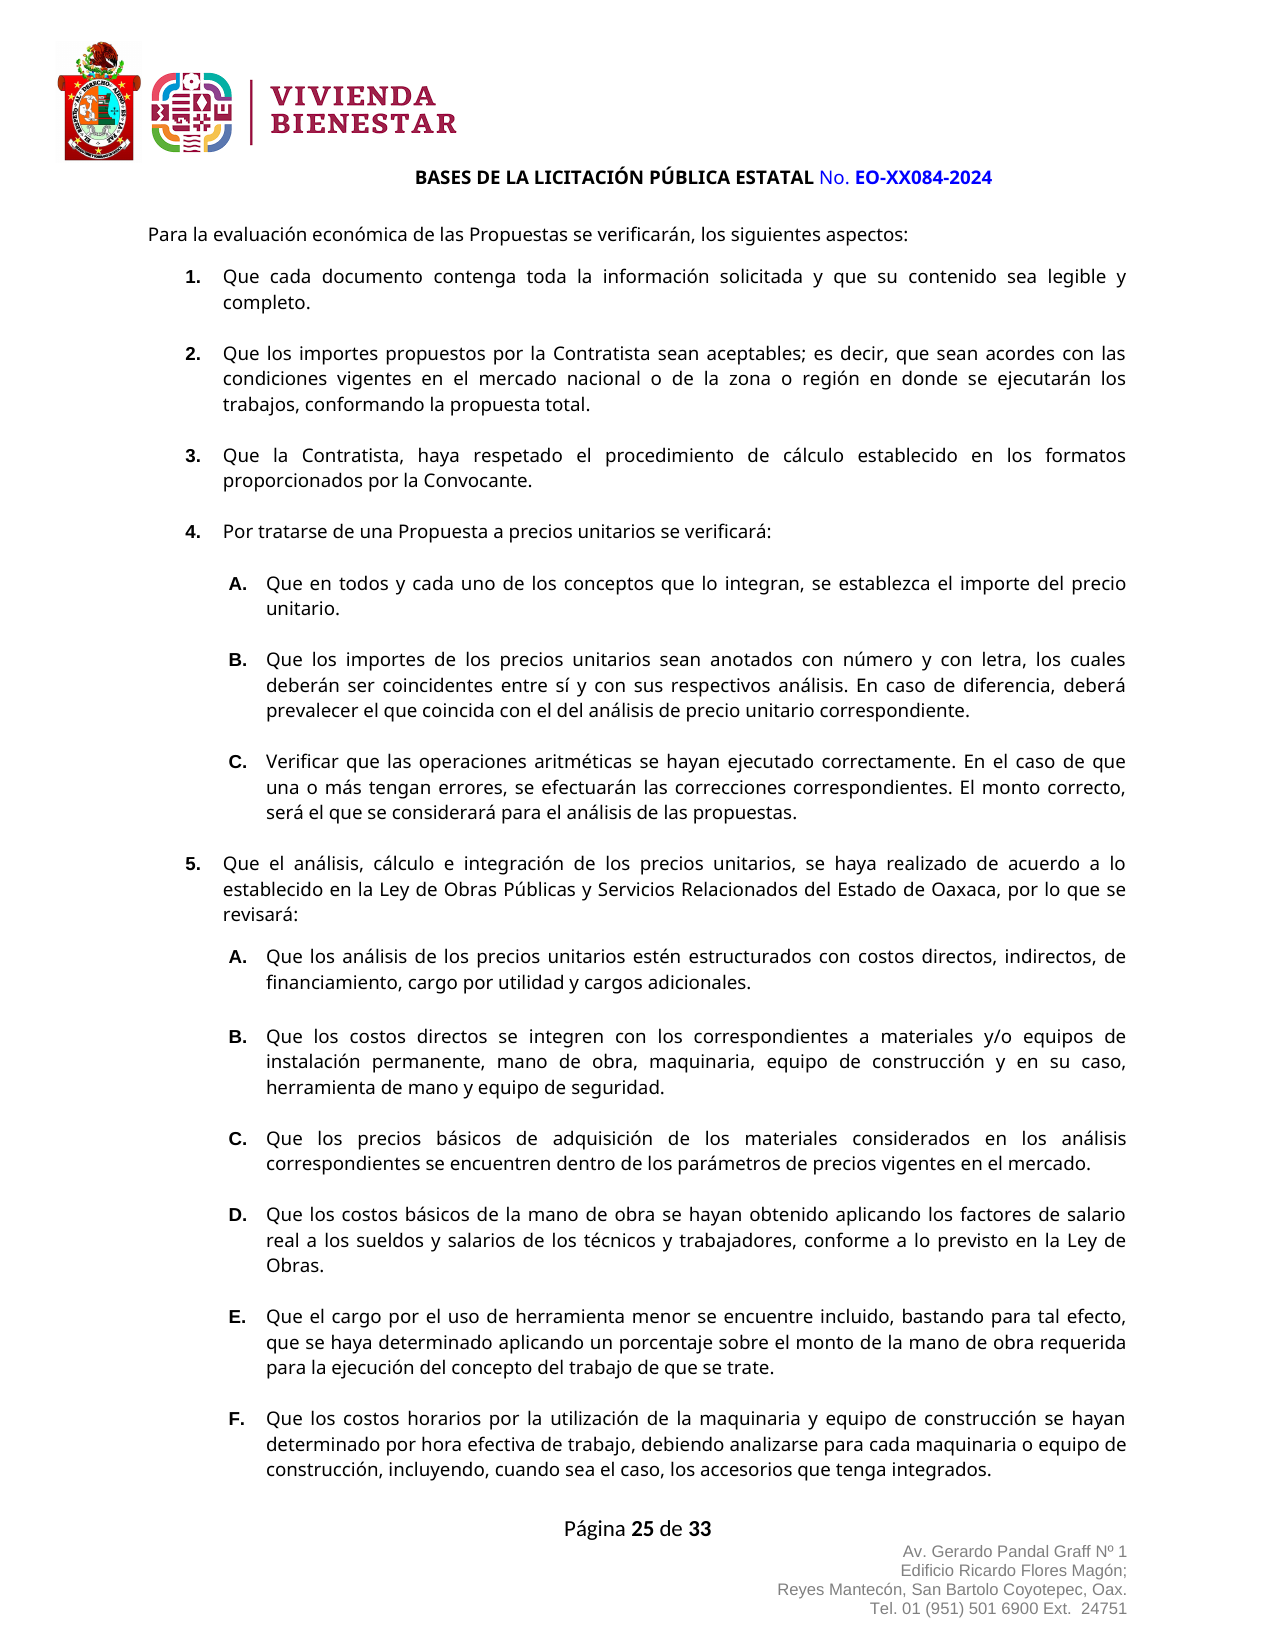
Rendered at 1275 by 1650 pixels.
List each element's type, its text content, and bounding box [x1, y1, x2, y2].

list Que cada documento contenga toda la información solicitada y que su contenido sea legible y completo. [185, 264, 1127, 315]
list Que los importes propuestos por la Contratista sean aceptables; es decir, que sean acordes con las condiciones vigentes en el mercado nacional o de la zona o región en donde se ejecutarán los trabajos, conformando la propuesta total. [185, 340, 1127, 417]
picture [55, 41, 143, 163]
list Que los costos básicos de la mano de obra se hayan obtenido aplicando los factores de salario real a los sueldos y salarios de los técnicos y trabajadores, conforme a lo previsto en la Ley de Obras. [228, 1202, 1127, 1278]
list Verificar que las operaciones aritméticas se hayan ejecutado correctamente. En el caso de que una o más tengan errores, se efectuarán las correcciones correspondientes. El monto correcto, será el que se considerará para el análisis de las propuestas. [228, 748, 1127, 825]
list Que en todos y cada uno de los conceptos que lo integran, se establezca el importe del precio unitario. [228, 570, 1127, 621]
list Que los costos horarios por la utilización de la maquinaria y equipo de construcción se hayan determinado por hora efectiva de trabajo, debiendo analizarse para cada maquinaria o equipo de construcción, incluyendo, cuando sea el caso, los accesorios que tenga integrados. [228, 1406, 1127, 1482]
list Que los análisis de los precios unitarios estén estructurados con costos directos, indirectos, de financiamiento, cargo por utilidad y cargos adicionales. [228, 944, 1127, 995]
picture [147, 64, 473, 161]
list Que la Contratista, haya respetado el procedimiento de cálculo establecido en los formatos proporcionados por la Convocante. [185, 442, 1127, 493]
list Que los importes de los precios unitarios sean anotados con número y con letra, los cuales deberán ser coincidentes entre sí y con sus respectivos análisis. En caso de diferencia, deberá prevalecer el que coincida con el del análisis de precio unitario correspondiente. [228, 646, 1127, 723]
list Que el cargo por el uso de herramienta menor se encuentre incluido, bastando para tal efecto, que se haya determinado aplicando un porcentaje sobre el monto de la mano de obra requerida para la ejecución del concepto del trabajo de que se trate. [228, 1304, 1127, 1380]
list Que los costos directos se integren con los correspondientes a materiales y/o equipos de instalación permanente, mano de obra, maquinaria, equipo de construcción y en su caso, herramienta de mano y equipo de seguridad. [228, 1023, 1127, 1099]
list Por tratarse de una Propuesta a precios unitarios se verificará: [185, 519, 1127, 544]
list Que los precios básicos de adquisición de los materiales considerados en los análisis correspondientes se encuentren dentro de los parámetros de precios vigentes en el mercado. [228, 1125, 1127, 1176]
text Para la evaluación económica de las Propuestas se verificarán, los siguientes aspectos: [148, 221, 1127, 247]
list Que el análisis, cálculo e integración de los precios unitarios, se haya realizado de acuerdo a lo establecido en la Ley de Obras Públicas y Servicios Relacionados del Estado de Oaxaca, por lo que se revisará: [185, 851, 1127, 927]
